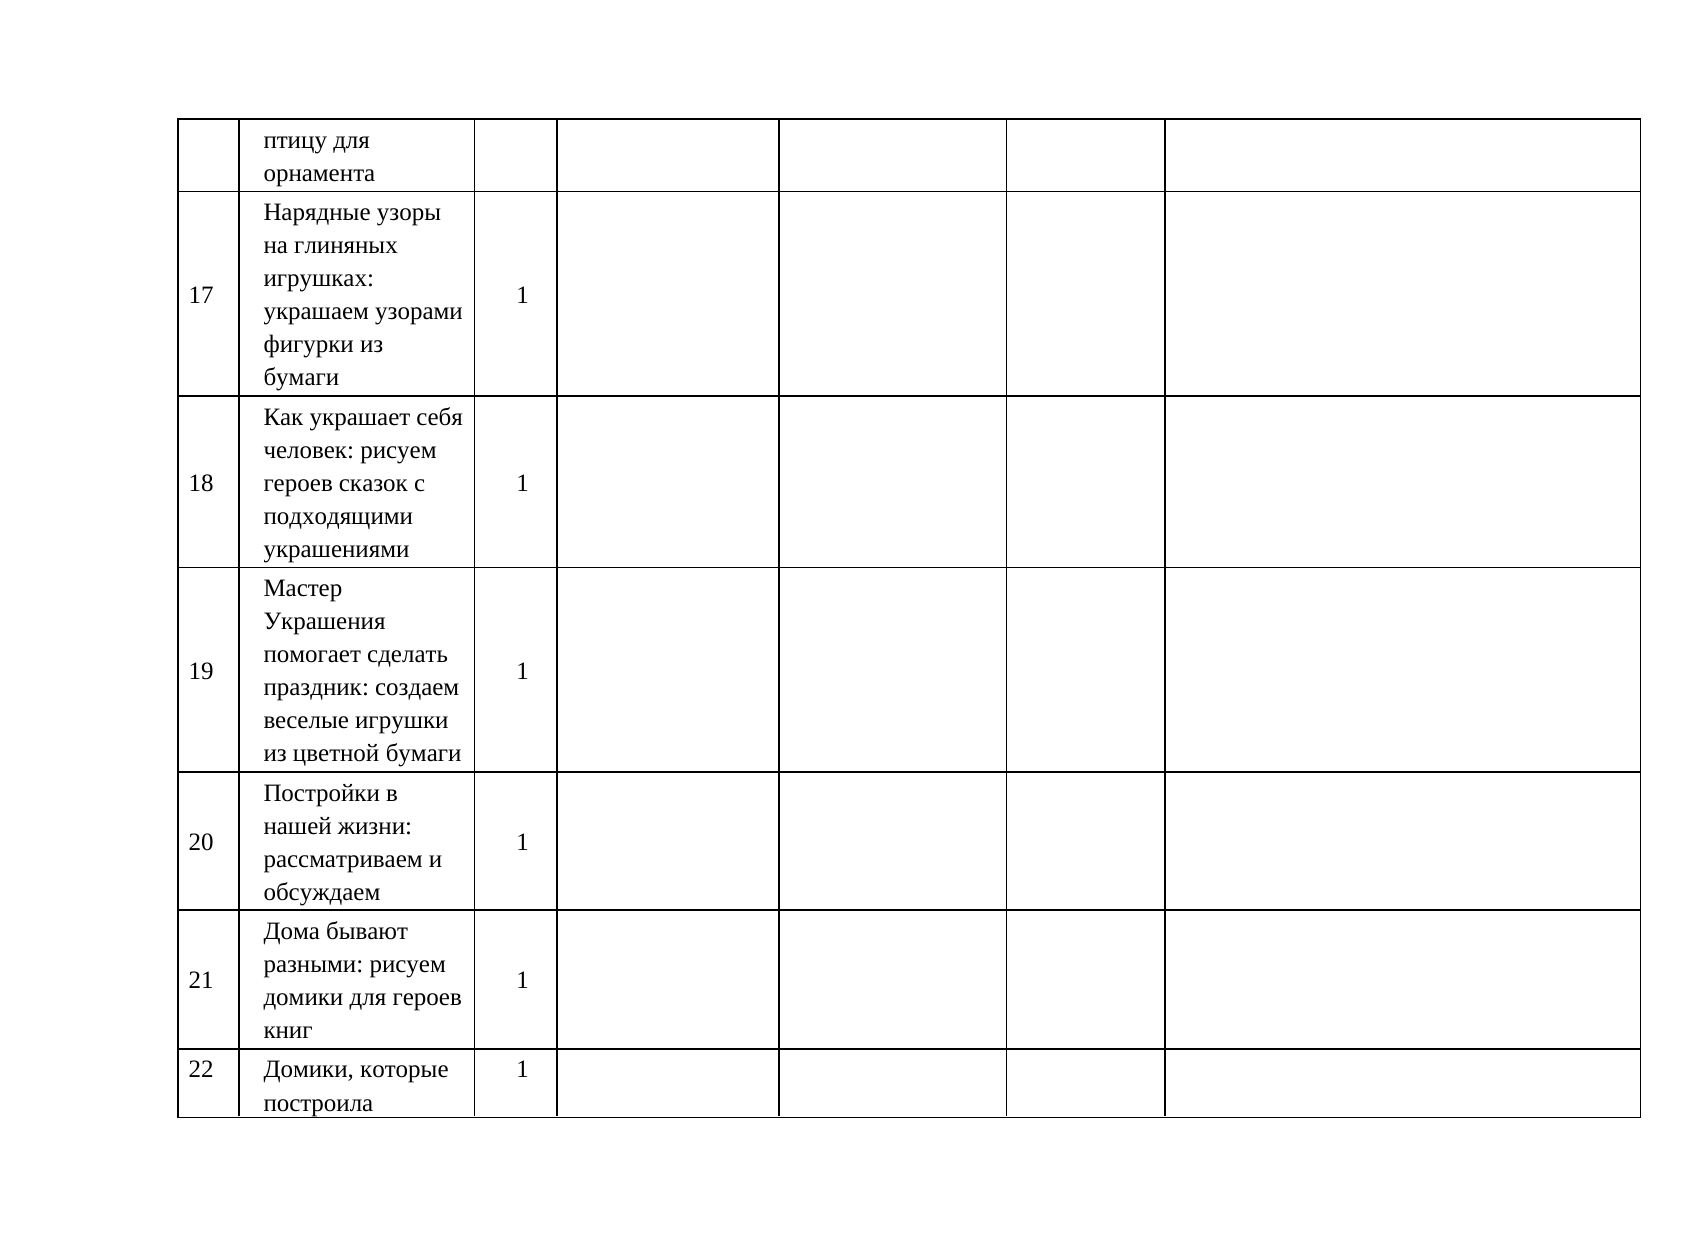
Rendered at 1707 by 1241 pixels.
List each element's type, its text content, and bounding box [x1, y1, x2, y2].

table_cell [780, 911, 1006, 1048]
table_cell [558, 1050, 778, 1116]
table_cell 1 [475, 911, 556, 1048]
table_cell [780, 568, 1006, 771]
table_cell [1166, 1050, 1640, 1116]
table_cell 17 [179, 192, 238, 395]
table_cell [780, 773, 1006, 909]
table_cell [558, 120, 778, 191]
table_cell [1007, 397, 1164, 566]
table_cell [558, 568, 778, 771]
table_cell [1007, 1050, 1164, 1116]
table_cell 21 [179, 911, 238, 1048]
table_cell [780, 397, 1006, 566]
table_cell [240, 1050, 474, 1116]
table_cell Дома бывают разными: рисуем домики для героев книг [240, 911, 474, 1048]
table_cell [1007, 120, 1164, 191]
table_cell [558, 773, 778, 909]
table_cell 1 [475, 397, 556, 566]
table_cell 1 [475, 1050, 556, 1116]
table_cell 1 [475, 568, 556, 771]
table_cell 1 [475, 192, 556, 395]
table_cell 16 [179, 120, 238, 191]
table_cell 18 [179, 397, 238, 566]
table_cell Как украшает себя человек: рисуем героев сказок с подходящими украшениями [240, 397, 474, 566]
table_cell 1 [475, 773, 556, 909]
table_cell [558, 192, 778, 395]
table_cell [1166, 192, 1640, 395]
table_cell [1166, 397, 1640, 566]
table_cell 19 [179, 568, 238, 771]
table_cell [780, 192, 1006, 395]
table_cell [240, 120, 474, 191]
table_cell [780, 120, 1006, 191]
table_cell [780, 1050, 1006, 1116]
table_cell [1166, 773, 1640, 909]
table_cell [558, 911, 778, 1048]
table_cell 20 [179, 773, 238, 909]
table_cell [1166, 120, 1640, 191]
table_cell [1166, 911, 1640, 1048]
table_cell [558, 397, 778, 566]
table_cell Нарядные узоры на глиняных игрушках: украшаем узорами фигурки из бумаги [240, 192, 474, 395]
table_cell Постройки в нашей жизни: рассматриваем и обсуждаем [240, 773, 474, 909]
table_cell 1 [475, 120, 556, 191]
table_cell [1007, 911, 1164, 1048]
table_cell Мастер Украшения помогает сделать праздник: создаем веселые игрушки из цветной бумаги [240, 568, 474, 771]
table_cell [1007, 773, 1164, 909]
table_cell [1007, 192, 1164, 395]
table_cell 22 [179, 1050, 238, 1116]
table_cell [1007, 568, 1164, 771]
table_cell [1166, 568, 1640, 771]
